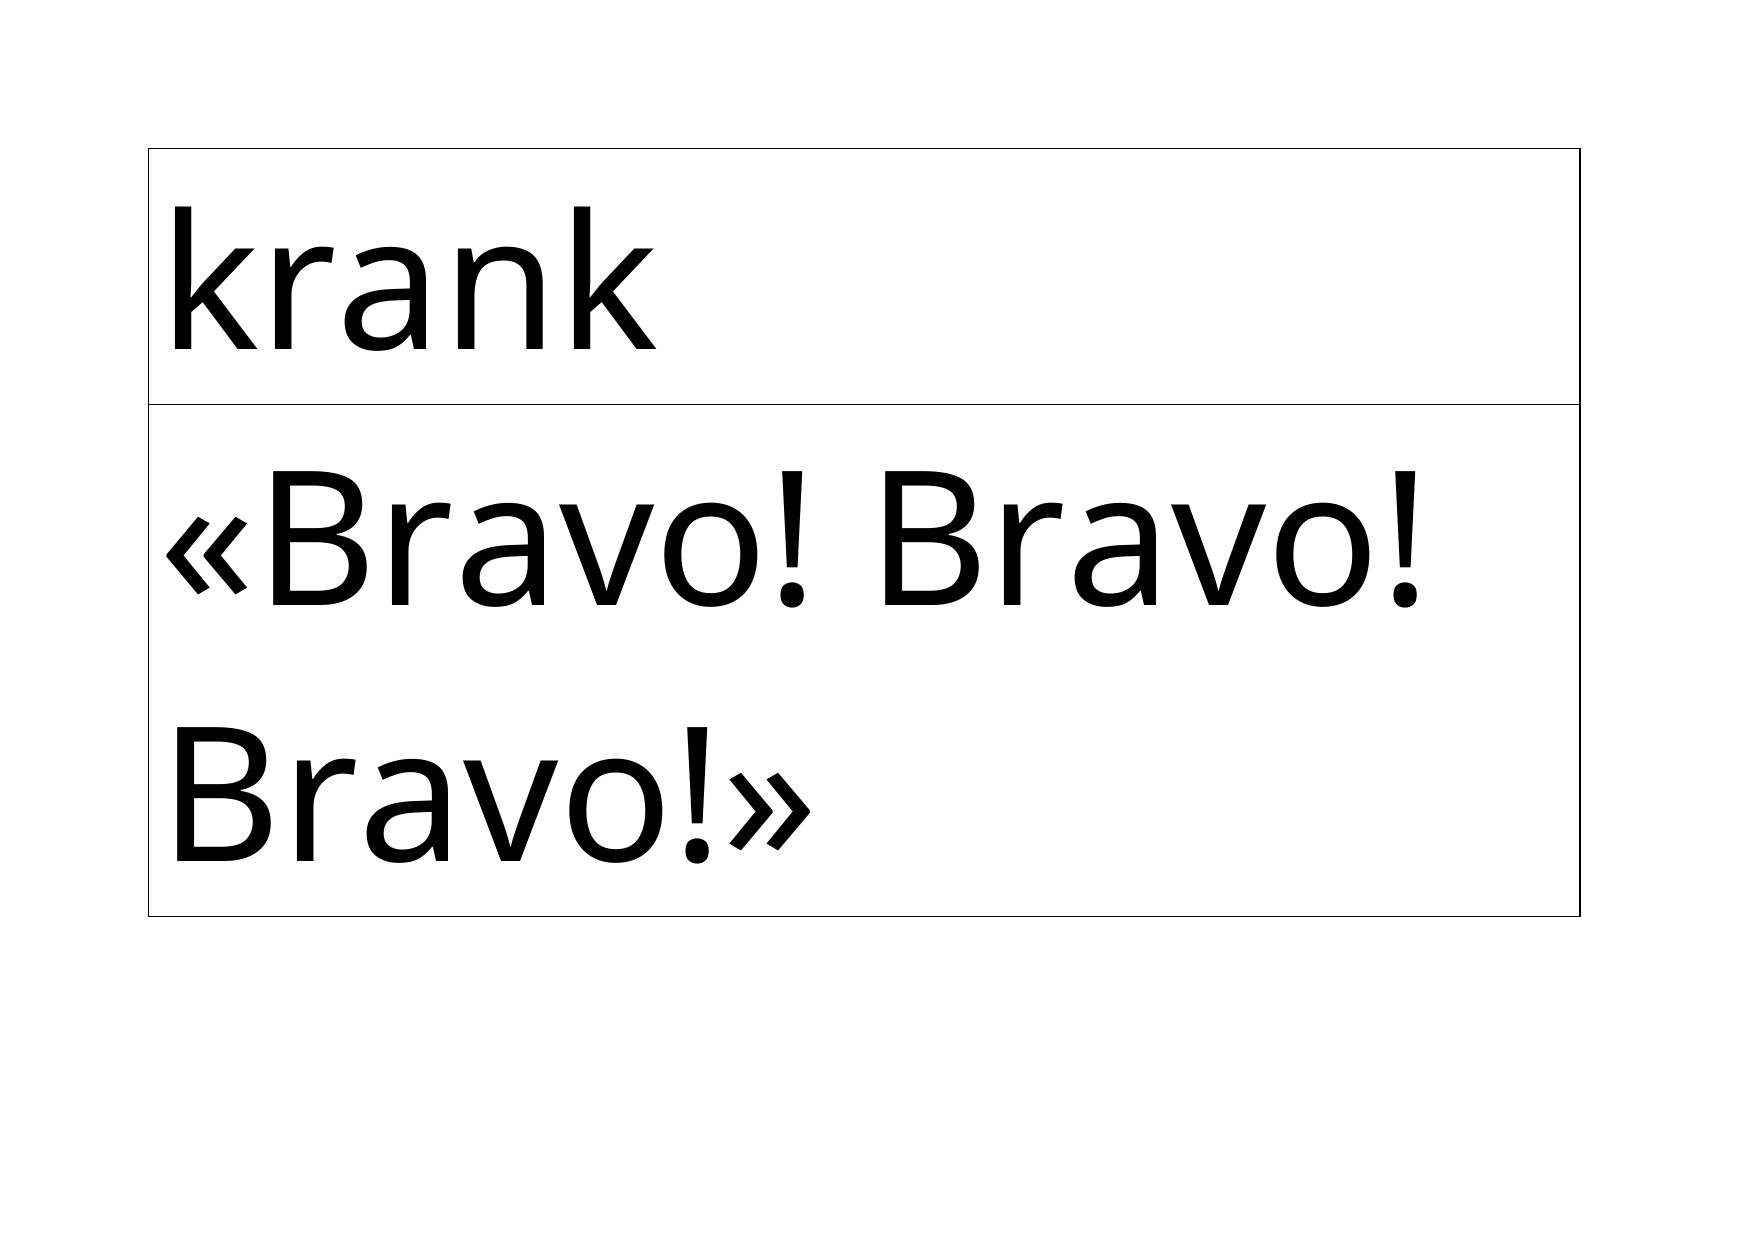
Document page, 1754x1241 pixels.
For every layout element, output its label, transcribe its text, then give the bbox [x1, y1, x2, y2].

table_cell «Bravo! Bravo! Bravo!» [149, 405, 1579, 916]
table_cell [149, 149, 1579, 404]
